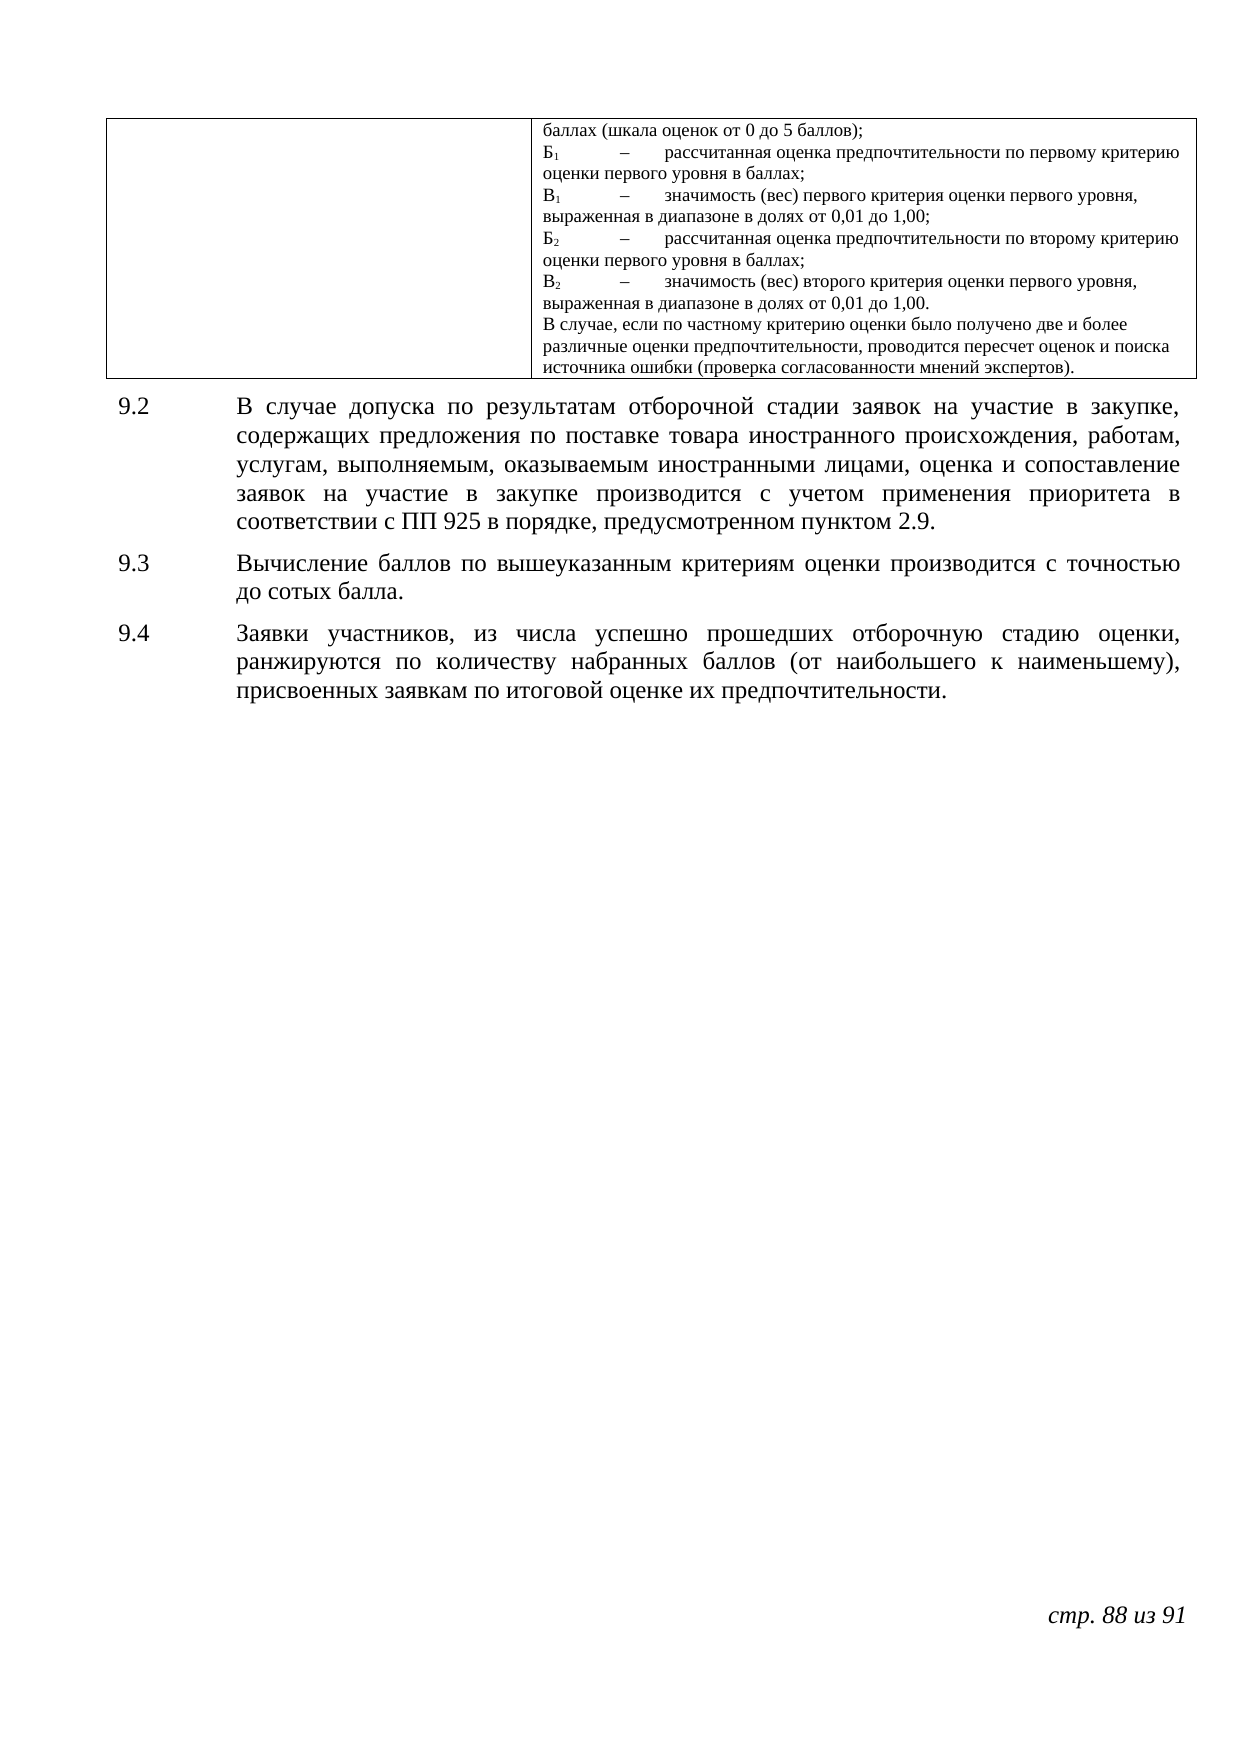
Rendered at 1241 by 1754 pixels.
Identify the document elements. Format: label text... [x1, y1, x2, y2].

list Вычисление баллов по вышеуказанным критериям оценки производится с точностью до сотых балла. [118, 548, 1181, 605]
list Заявки участников, из числа успешно прошедших отборочную стадию оценки, ранжируются по количеству набранных баллов (от наибольшего к наименьшему), присвоенных заявкам по итоговой оценке их предпочтительности. [118, 618, 1181, 704]
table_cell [107, 119, 531, 378]
list В случае допуска по результатам отборочной стадии заявок на участие в закупке, содержащих предложения по поставке товара иностранного происхождения, работам, услугам, выполняемым, оказываемым иностранными лицами, оценка и сопоставление заявок на участие в закупке производится с учетом применения приоритета в соответствии с ПП 925 в порядке, предусмотренном пунктом 2.9. [118, 391, 1181, 535]
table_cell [532, 119, 1196, 378]
